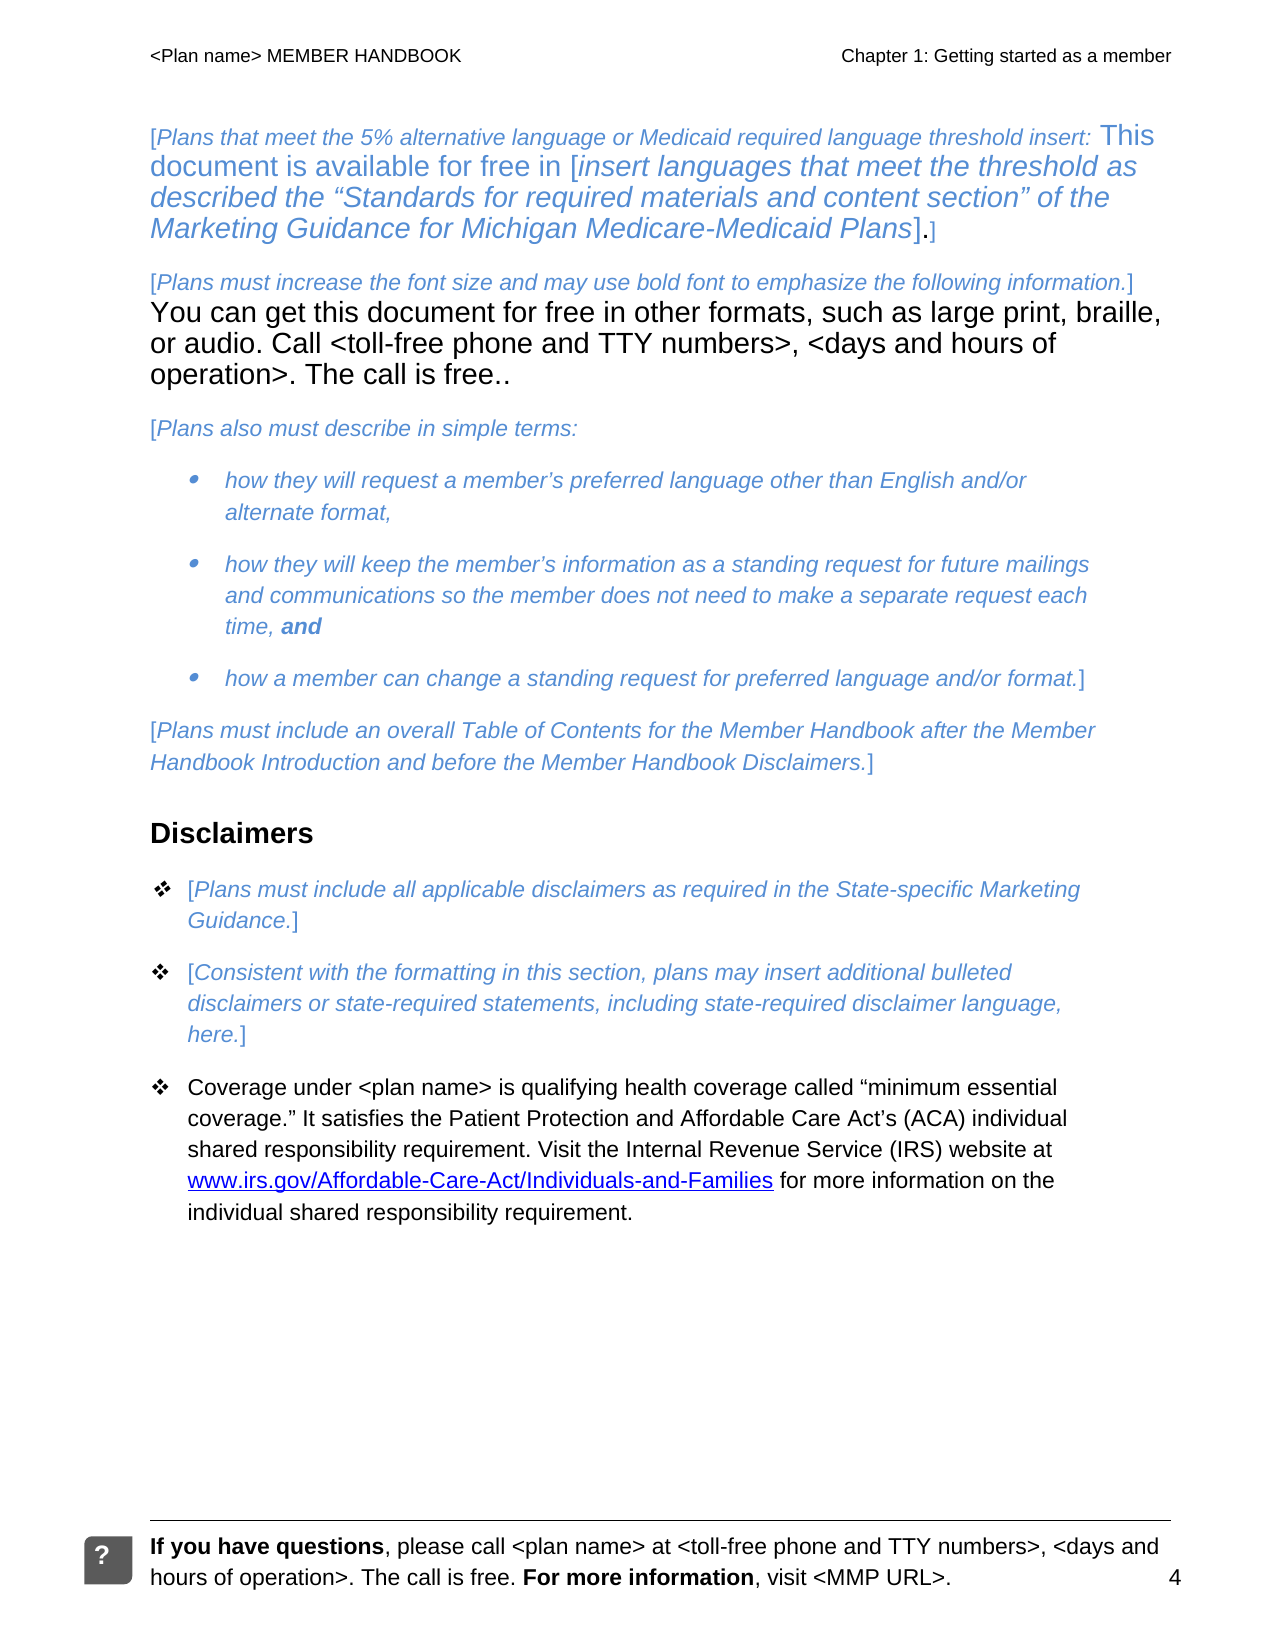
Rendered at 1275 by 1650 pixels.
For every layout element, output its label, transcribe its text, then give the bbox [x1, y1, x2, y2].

list how they will request a member’s preferred language other than English and/or alternate format, [187, 464, 1096, 526]
text Disclaimers [150, 814, 1171, 851]
list [Plans must include all applicable disclaimers as required in the State-specific Marketing Guidance.] [150, 872, 1096, 934]
list [Plans must include an overall Table of Contents for the Member Handbook after the Member Handbook Introduction and before the Member Handbook Disclaimers.] [150, 714, 1171, 776]
list how they will keep the member’s information as a standing request for future mailings and communications so the member does not need to make a separate request each time, and [187, 547, 1096, 641]
text [Plans must increase the font size and may use bold font to emphasize the following information.] You can get this document for free in other formats, such as large print, braille, or audio. Call <toll-free phone and TTY numbers>, <days and hours of operation>. The call is free.. [150, 266, 1171, 391]
list how a member can change a standing request for preferred language and/or format.] [187, 662, 1096, 693]
text [Plans also must describe in simple terms: [150, 412, 1171, 443]
text [Plans that meet the 5% alternative language or Medicaid required language threshold insert: This document is available for free in [insert languages that meet the threshold as described the “Standards for required materials and content section” of the Marketing Guidance for Michigan Medicare-Medicaid Plans].] [150, 120, 1171, 245]
list [Consistent with the formatting in this section, plans may insert additional bulleted disclaimers or state-required statements, including state-required disclaimer language, here.] [150, 955, 1096, 1049]
list Coverage under <plan name> is qualifying health coverage called “minimum essential coverage.” It satisfies the Patient Protection and Affordable Care Act’s (ACA) individual shared responsibility requirement. Visit the Internal Revenue Service (IRS) website at www.irs.gov/Affordable-Care-Act/Individuals-and-Families for more information on the individual shared responsibility requirement. [150, 1070, 1096, 1226]
